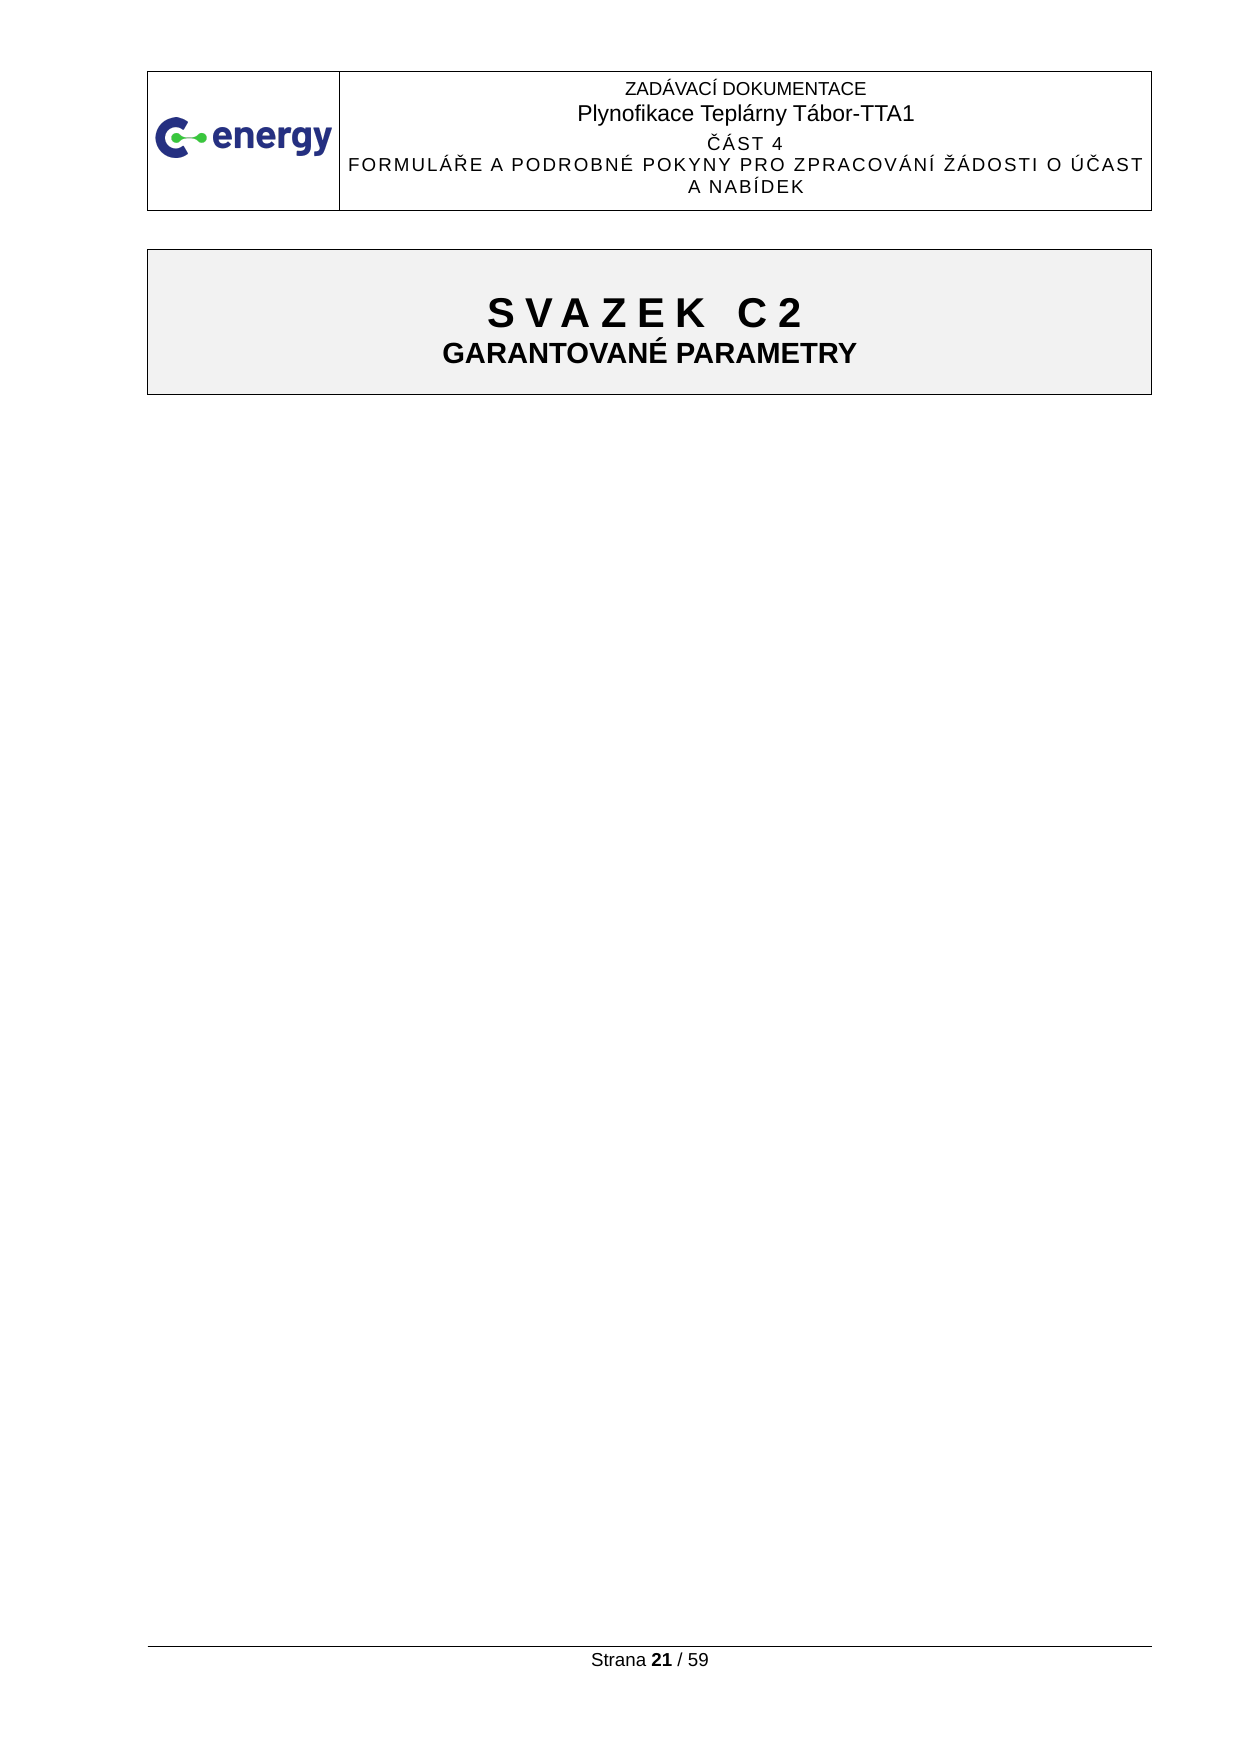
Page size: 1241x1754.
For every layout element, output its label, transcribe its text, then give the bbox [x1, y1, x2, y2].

table_header Svazek C2 Garantované parametry [148, 250, 1151, 394]
picture [155, 117, 332, 158]
